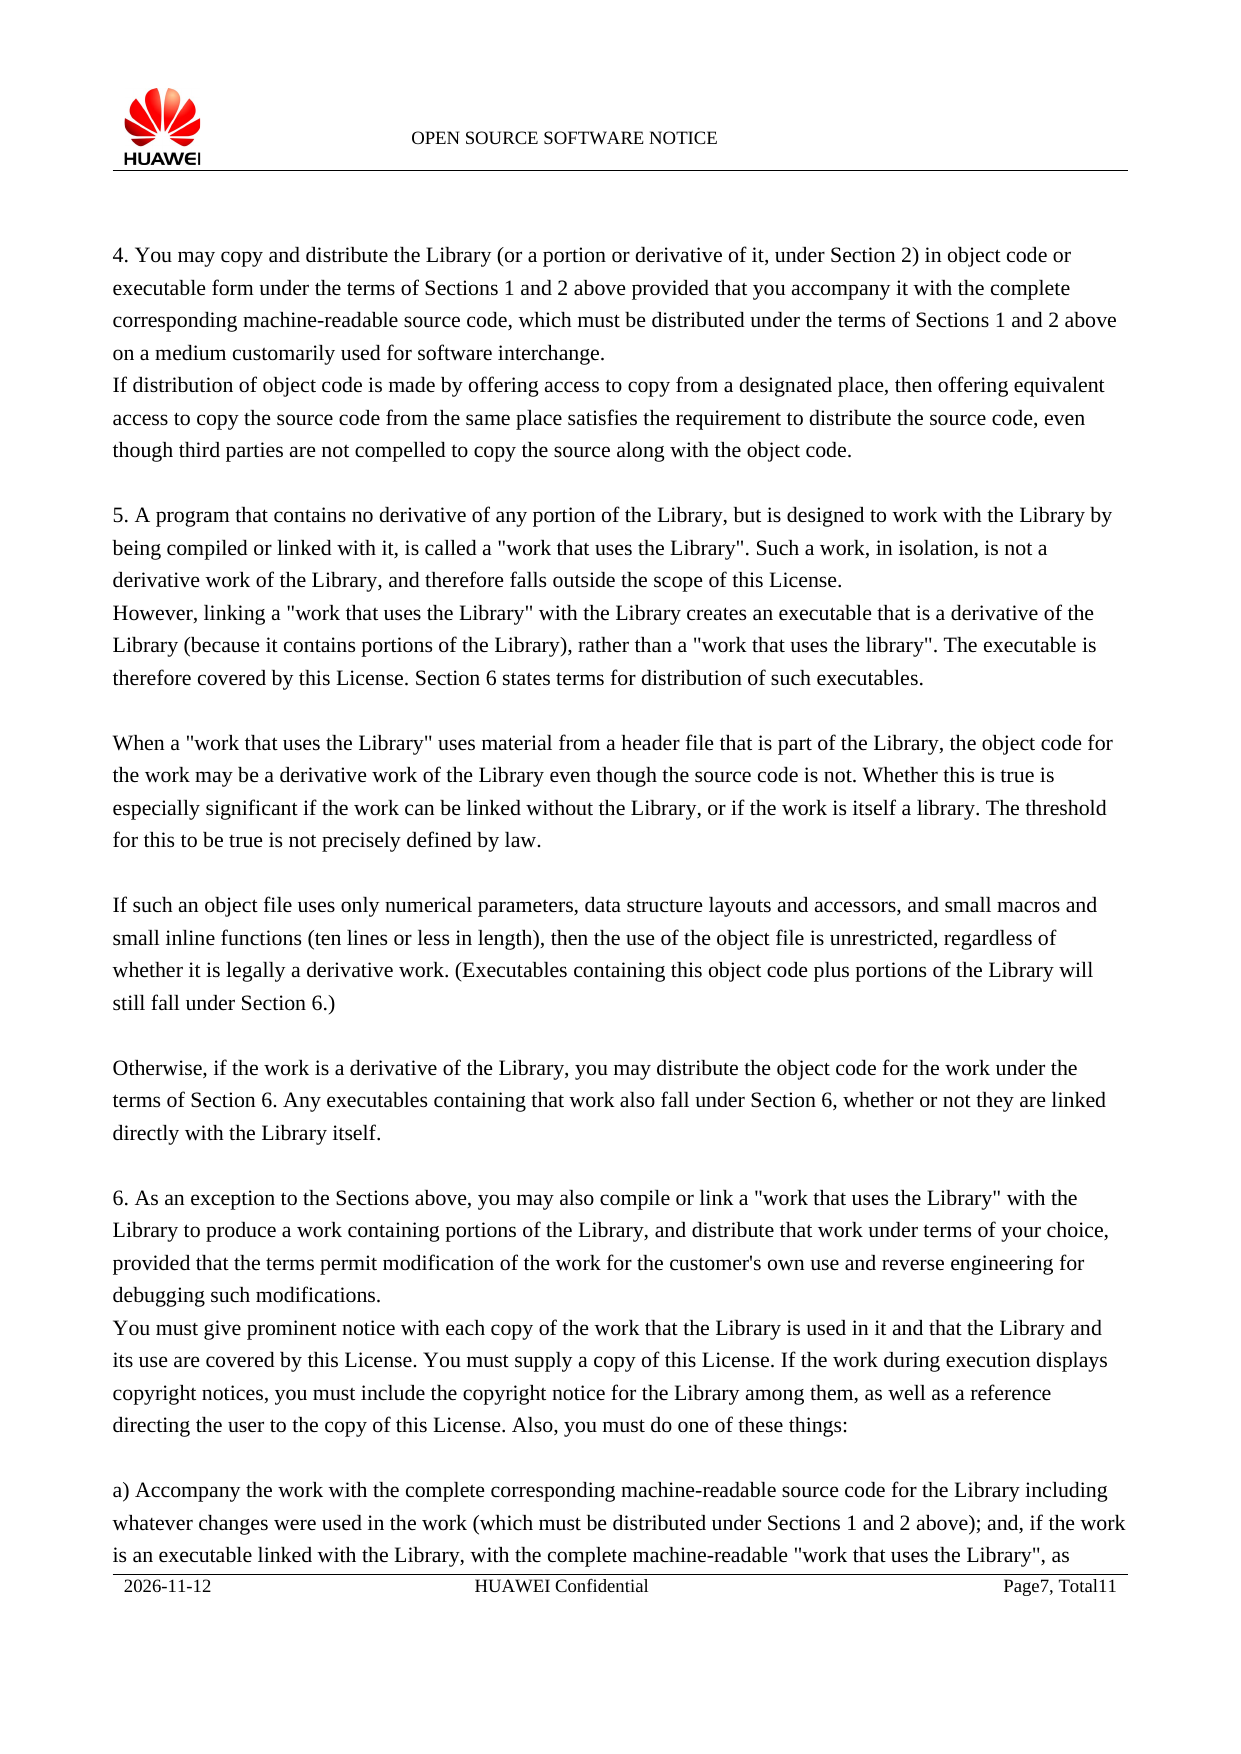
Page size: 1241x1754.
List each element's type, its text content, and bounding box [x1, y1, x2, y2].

picture [124, 88, 201, 165]
